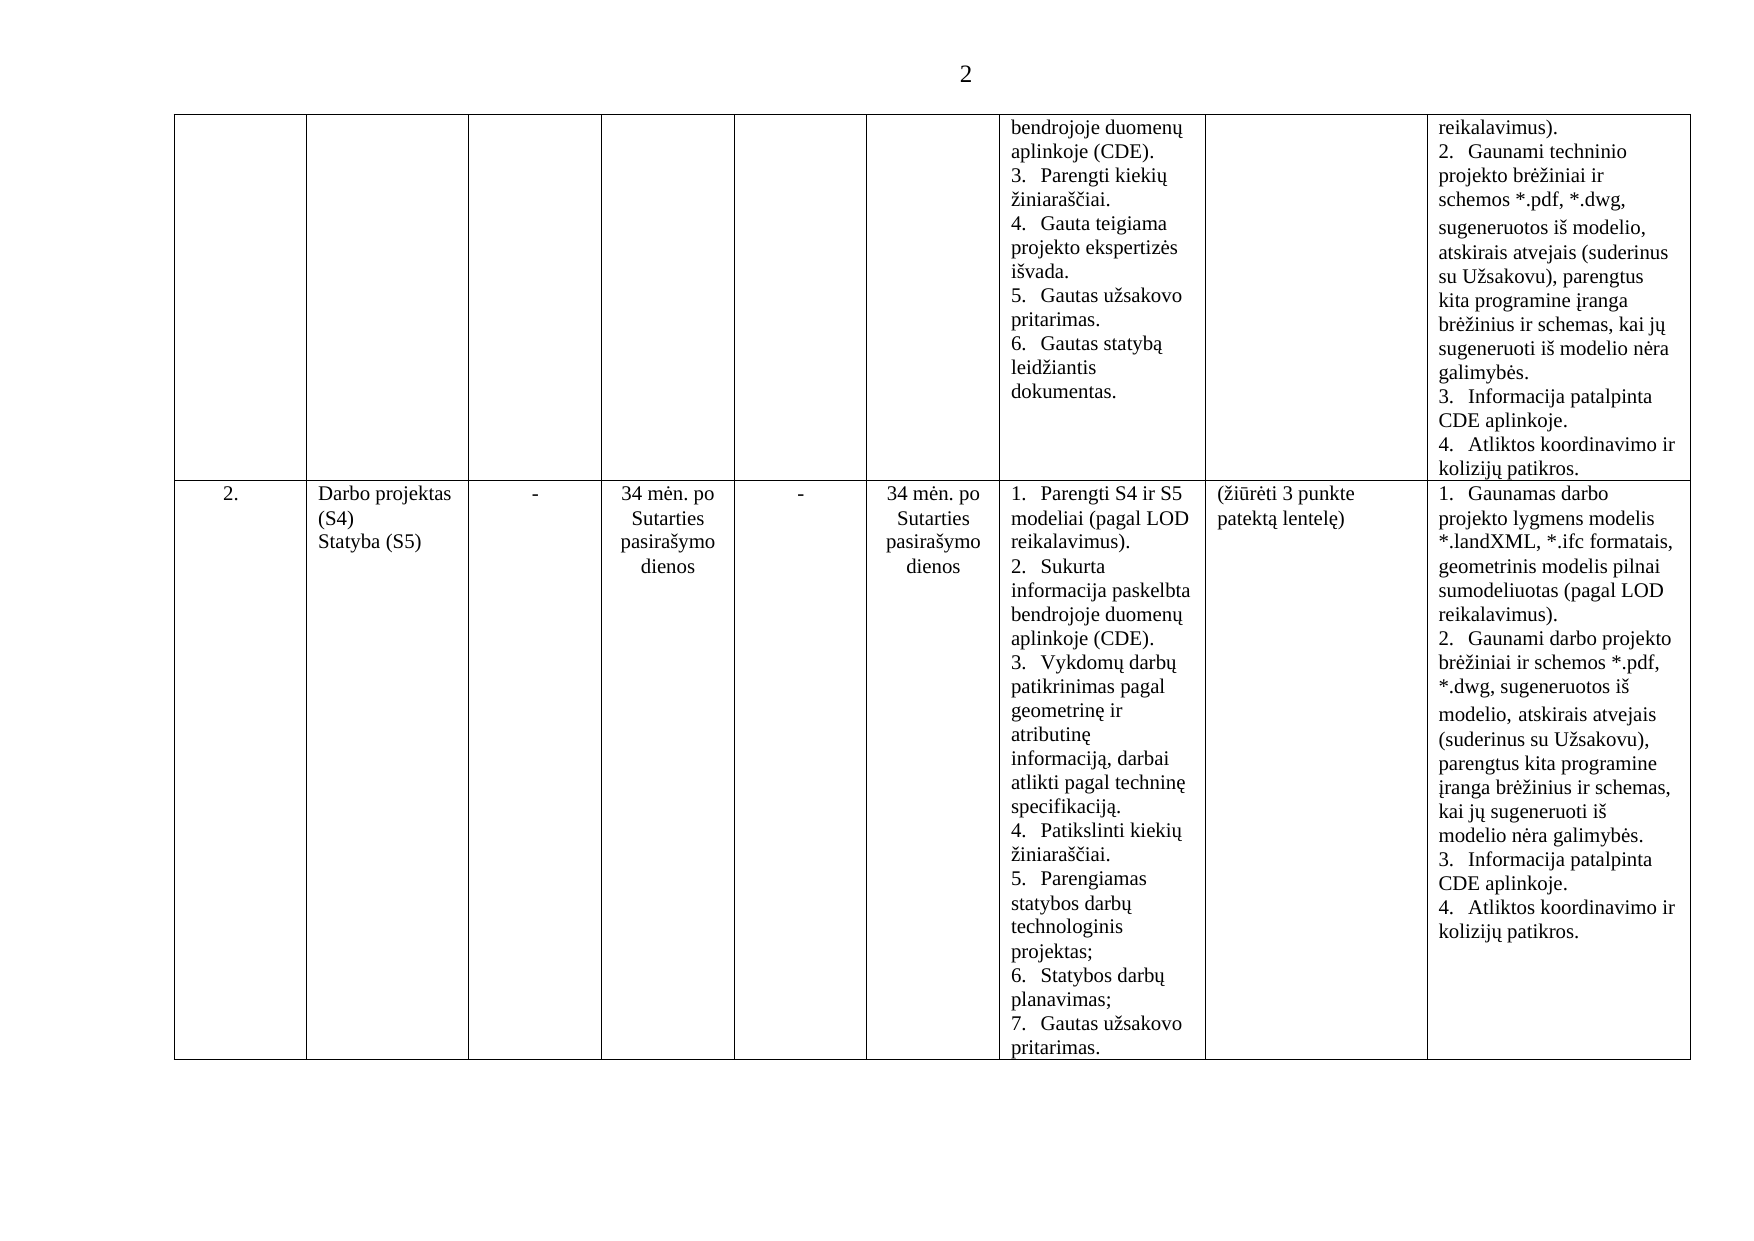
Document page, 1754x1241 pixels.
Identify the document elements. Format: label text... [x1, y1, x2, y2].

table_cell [602, 115, 734, 480]
table_cell - [735, 115, 866, 480]
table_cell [1428, 115, 1690, 480]
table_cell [867, 481, 999, 1059]
table_cell - [867, 115, 999, 480]
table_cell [307, 481, 468, 1059]
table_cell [602, 481, 734, 1059]
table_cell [307, 115, 468, 480]
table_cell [1206, 115, 1427, 480]
table_cell [175, 481, 306, 1059]
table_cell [1000, 115, 1205, 480]
table_cell - [469, 481, 601, 1059]
table_cell - [735, 481, 866, 1059]
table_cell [1206, 481, 1427, 1059]
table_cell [469, 115, 601, 480]
table_cell [175, 115, 306, 480]
